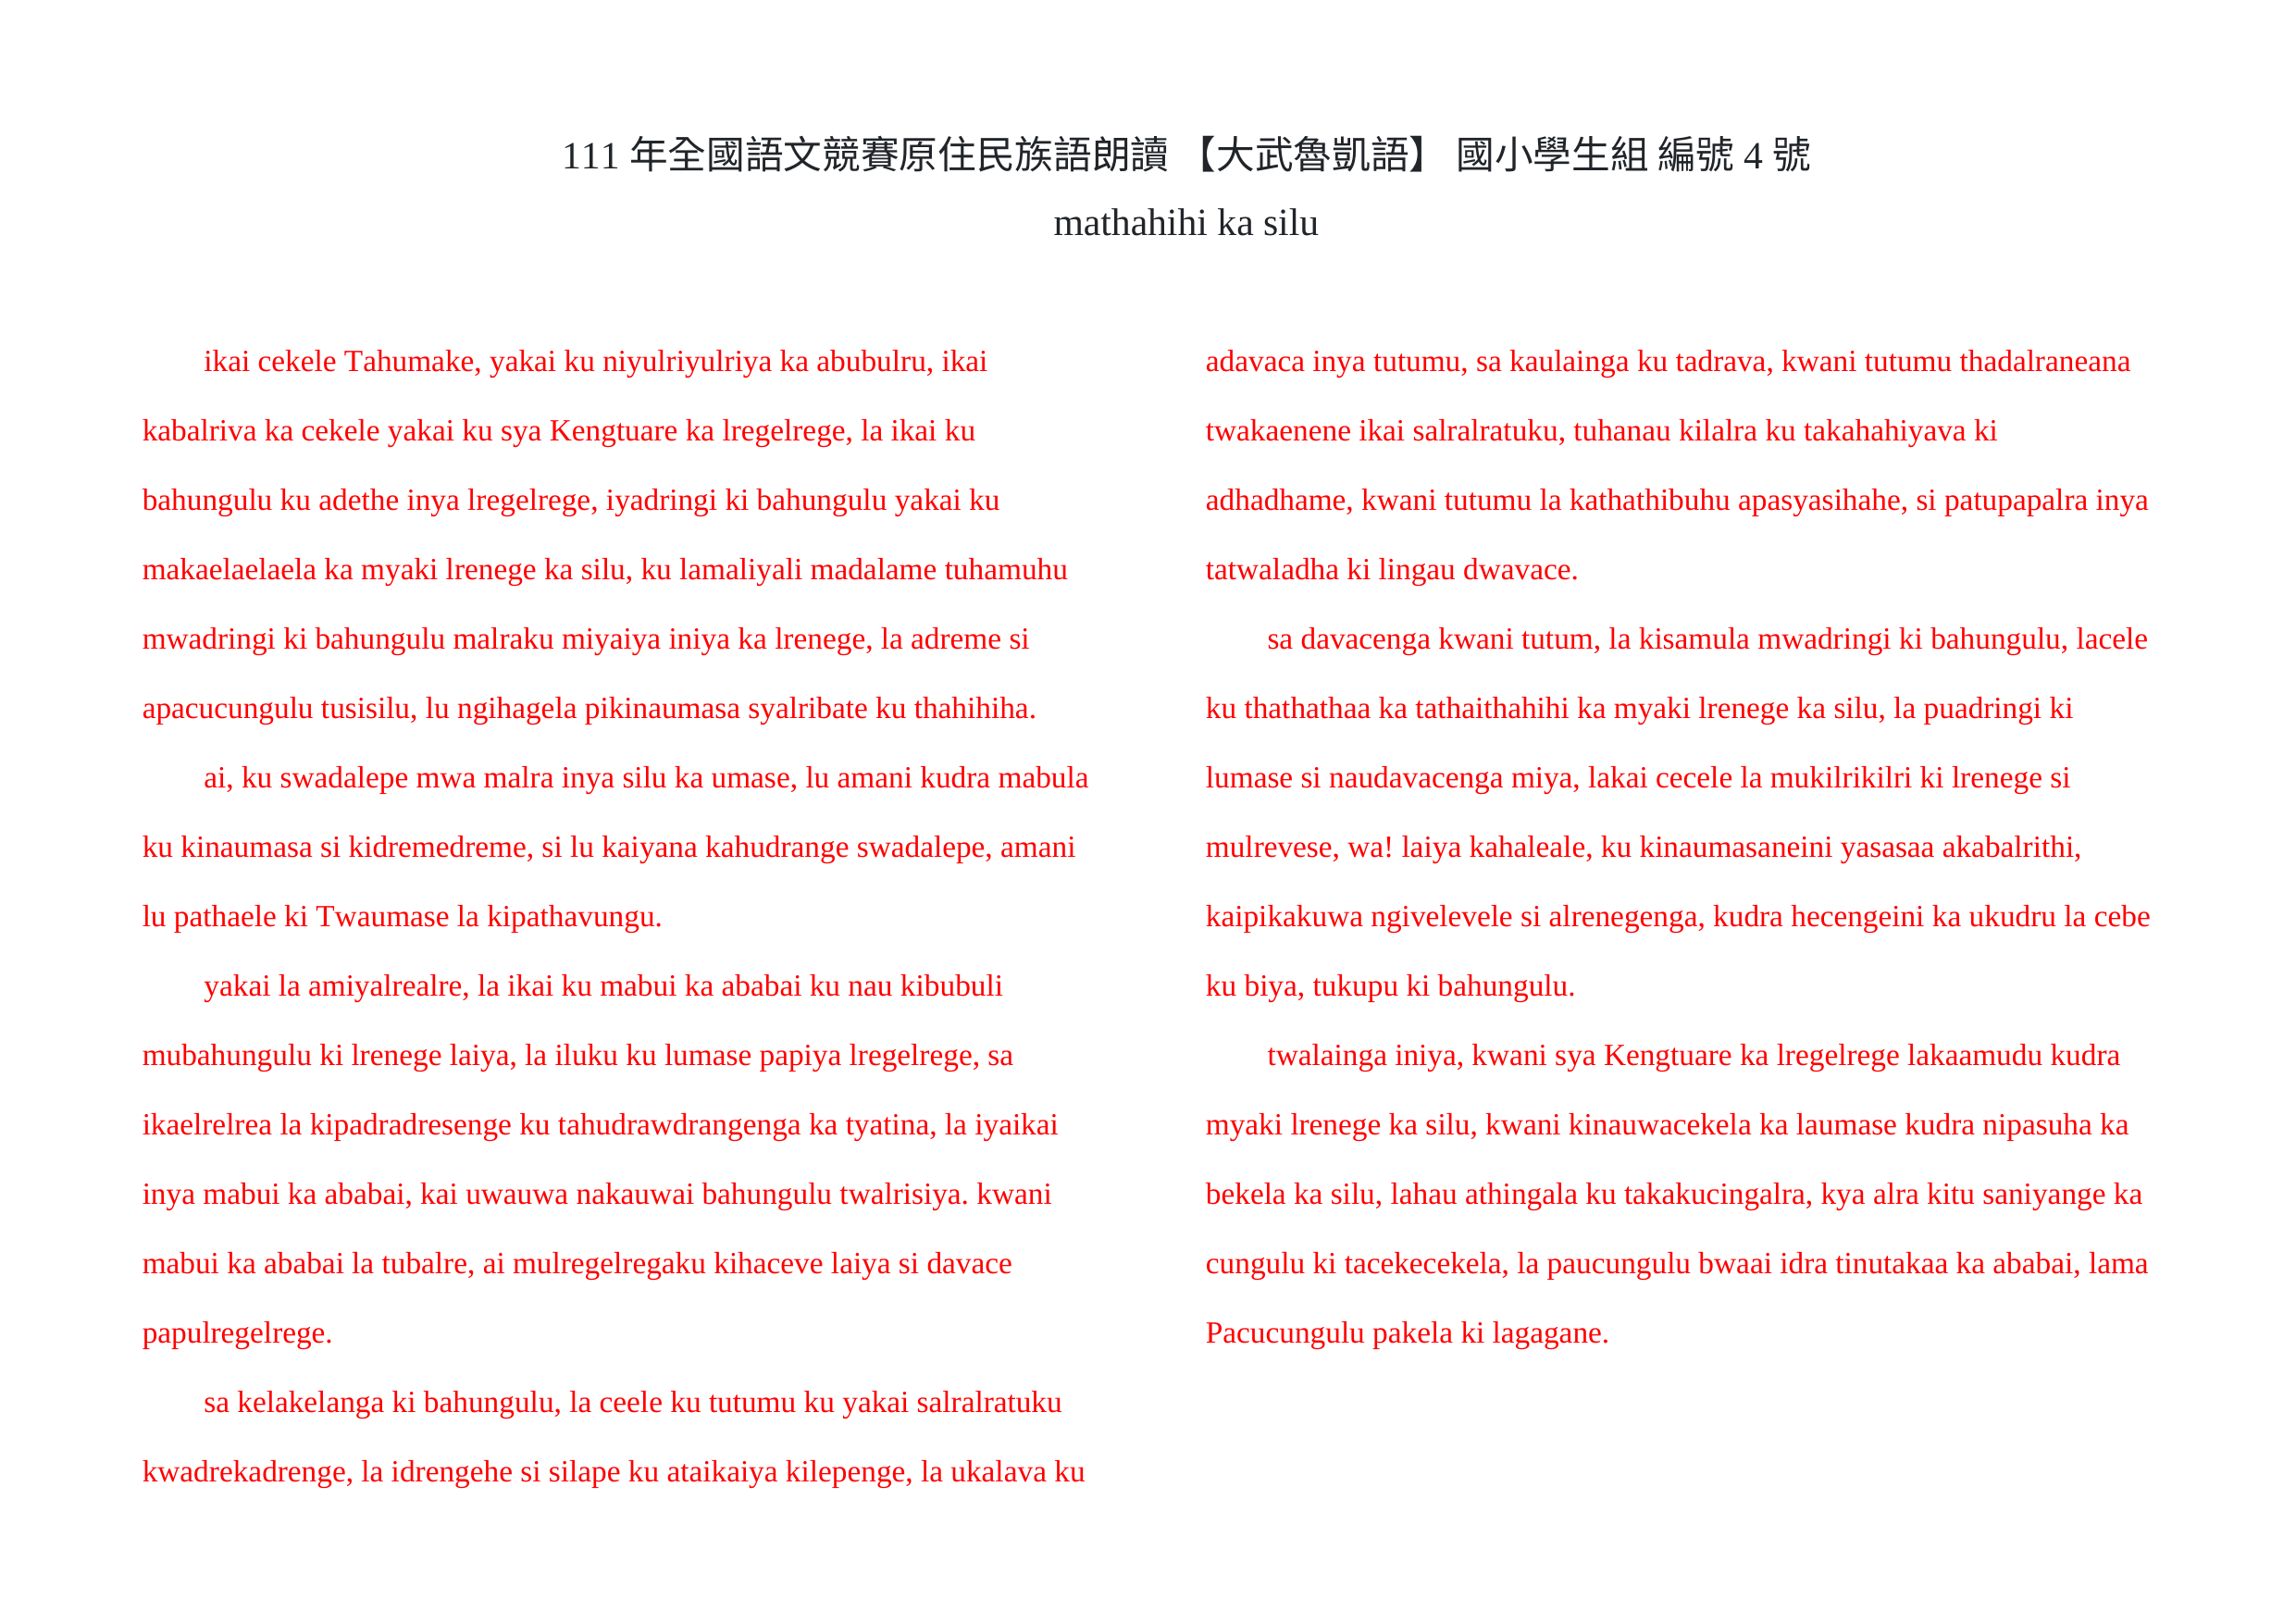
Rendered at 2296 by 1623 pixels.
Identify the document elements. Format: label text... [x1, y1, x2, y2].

text yakai la amiyalrealre, la ikai ku mabui ka ababai ku nau kibubuli mubahungulu ki lrenege laiya, la iluku ku lumase papiya lregelrege, sa ikaelrelrea la kipadradresenge ku tahudrawdrangenga ka tyatina, la iyaikai inya mabui ka ababai, kai uwauwa nakauwai bahungulu twalrisiya. kwani mabui ka ababai la tubalre, ai mulregelregaku kihaceve laiya si davace papulregelrege. [142, 950, 1090, 1367]
text sa kelakelanga ki bahungulu, la ceele ku tutumu ku yakai salralratuku kwadrekadrenge, la idrengehe si silape ku ataikaiya kilepenge, la ukalava ku adavaca inya tutumu, sa kaulainga ku tadrava, kwani tutumu thadalraneana twakaenene ikai salralratuku, tuhanau kilalra ku takahahiyava ki adhadhame, kwani tutumu la kathathibuhu apasyasihahe, si patupapalra inya tatwaladha ki lingau dwavace. [1206, 326, 2153, 603]
text 111 年全國語文競賽原住民族語朗讀 【大武魯凱語】 國小學生組 編號 4 號 [142, 118, 2153, 187]
text mathahihi ka silu [142, 187, 2153, 256]
text sa davacenga kwani tutum, la kisamula mwadringi ki bahungulu, lacele ku thathathaa ka tathaithahihi ka myaki lrenege ka silu, la puadringi ki lumase si naudavacenga miya, lakai cecele la mukilrikilri ki lrenege si mulrevese, wa! laiya kahaleale, ku kinaumasaneini yasasaa akabalrithi, kaipikakuwa ngivelevele si alrenegenga, kudra hecengeini ka ukudru la cebe ku biya, tukupu ki bahungulu. [1206, 603, 2153, 1020]
text twalainga iniya, kwani sya Kengtuare ka lregelrege lakaamudu kudra myaki lrenege ka silu, kwani kinauwacekela ka laumase kudra nipasuha ka bekela ka silu, lahau athingala ku takakucingalra, kya alra kitu saniyange ka cungulu ki tacekecekela, la paucungulu bwaai idra tinutakaa ka ababai, lama Pacucungulu pakela ki lagagane. [1206, 1020, 2153, 1367]
text ai, ku swadalepe mwa malra inya silu ka umase, lu amani kudra mabula ku kinaumasa si kidremedreme, si lu kaiyana kahudrange swadalepe, amani lu pathaele ki Twaumase la kipathavungu. [142, 742, 1090, 950]
text ikai cekele Tahumake, yakai ku niyulriyulriya ka abubulru, ikai kabalriva ka cekele yakai ku sya Kengtuare ka lregelrege, la ikai ku bahungulu ku adethe inya lregelrege, iyadringi ki bahungulu yakai ku makaelaelaela ka myaki lrenege ka silu, ku lamaliyali madalame tuhamuhu mwadringi ki bahungulu malraku miyaiya iniya ka lrenege, la adreme si apacucungulu tusisilu, lu ngihagela pikinaumasa syalribate ku thahihiha. [142, 326, 1090, 742]
text sa kelakelanga ki bahungulu, la ceele ku tutumu ku yakai salralratuku kwadrekadrenge, la idrengehe si silape ku ataikaiya kilepenge, la ukalava ku adavaca inya tutumu, sa kaulainga ku tadrava, kwani tutumu thadalraneana twakaenene ikai salralratuku, tuhanau kilalra ku takahahiyava ki adhadhame, kwani tutumu la kathathibuhu apasyasihahe, si patupapalra inya tatwaladha ki lingau dwavace. [142, 1367, 1090, 1505]
